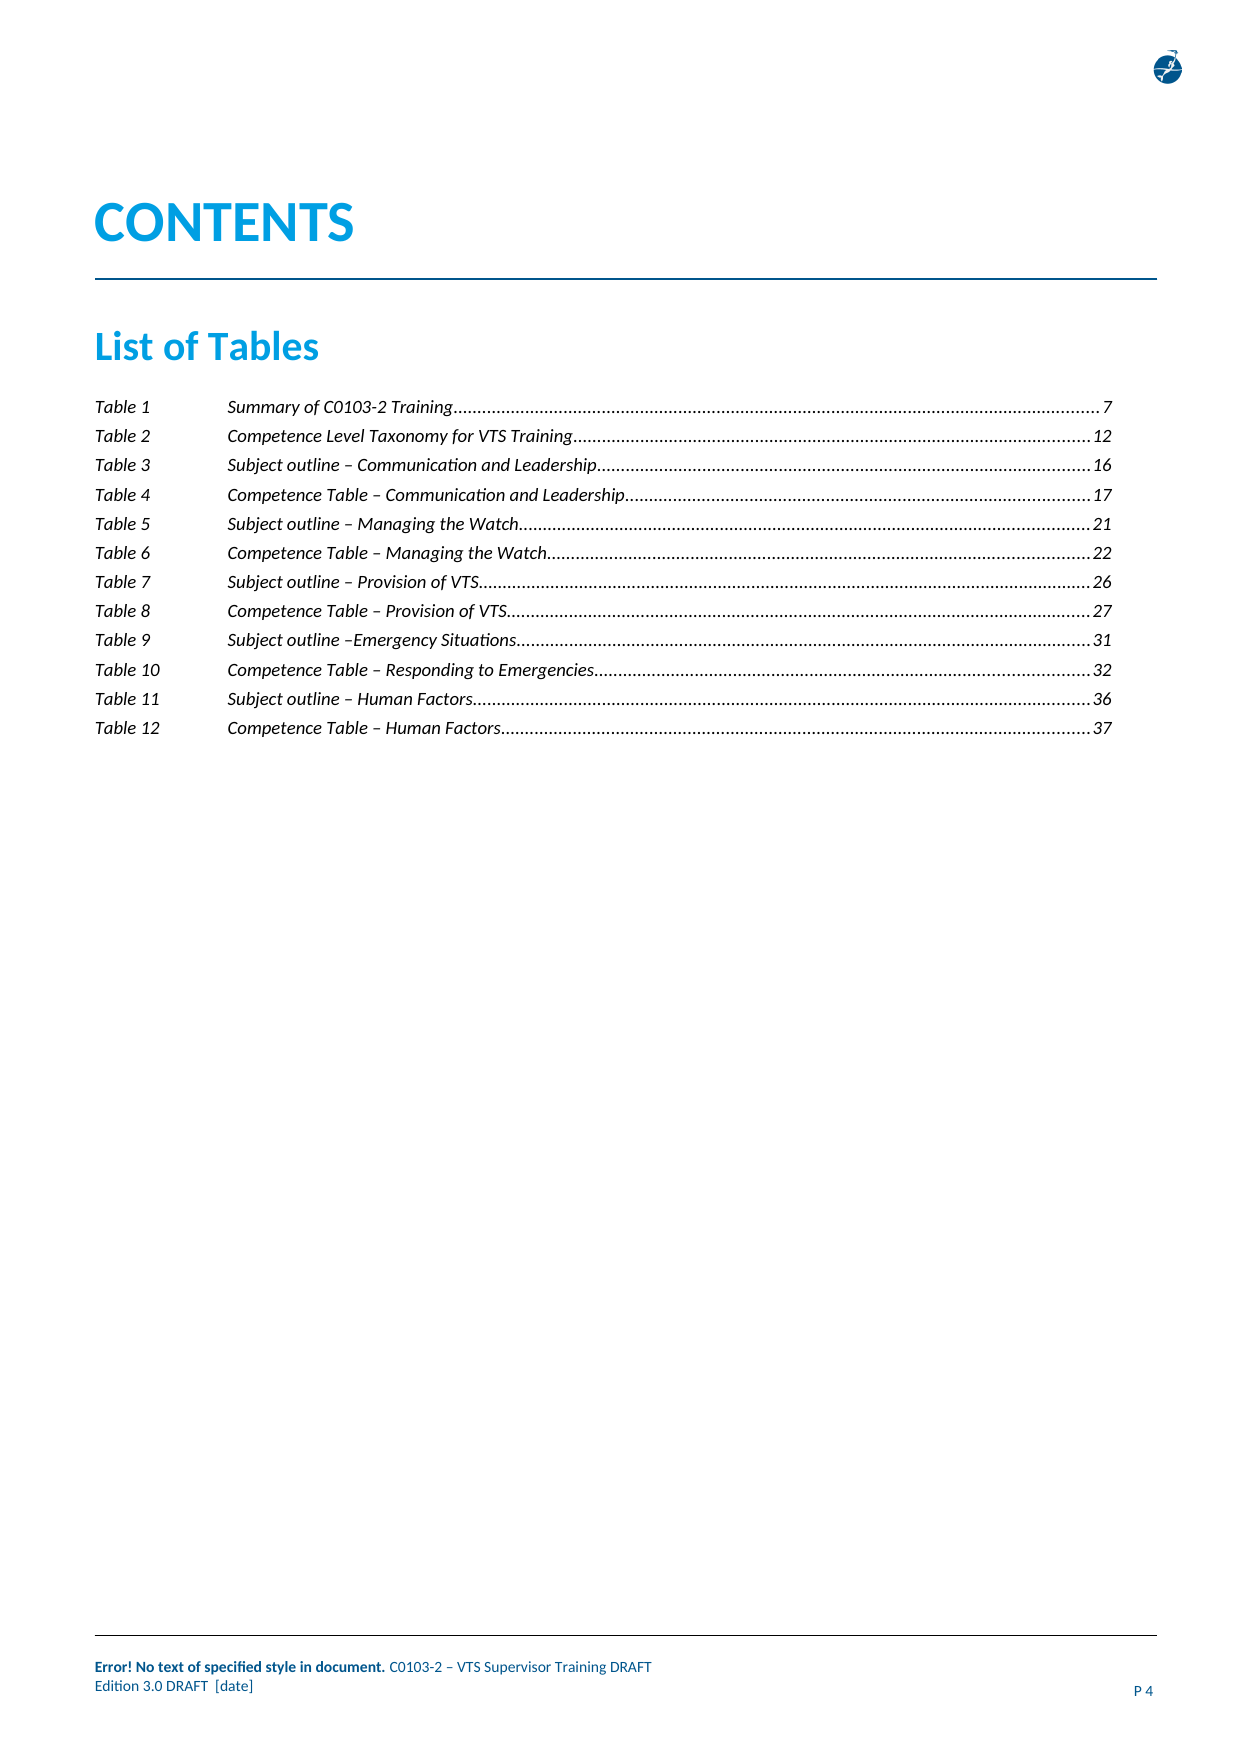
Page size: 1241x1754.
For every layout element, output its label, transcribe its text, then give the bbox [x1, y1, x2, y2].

text Table 8 Competence Table – Provision of VTS 27 [94, 599, 1157, 622]
picture [1122, 0, 1241, 119]
text Table 12 Competence Table – Human Factors 37 [94, 716, 1157, 739]
text Table 3 Subject outline – Communication and Leadership 16 [94, 454, 1157, 477]
text Table 11 Subject outline – Human Factors 36 [94, 687, 1157, 710]
text Table 2 Competence Level Taxonomy for VTS Training 12 [94, 424, 1157, 447]
text Table 10 Competence Table – Responding to Emergencies 32 [94, 658, 1157, 681]
text Table 6 Competence Table – Managing the Watch 22 [94, 541, 1157, 564]
text Table 7 Subject outline – Provision of VTS 26 [94, 570, 1157, 593]
text Table 5 Subject outline – Managing the Watch 21 [94, 512, 1157, 535]
list List of Tables [94, 319, 1157, 370]
text Table 9 Subject outline –Emergency Situations 31 [94, 629, 1157, 652]
text Table 1 Summary of C0103-2 Training 7 [94, 395, 1157, 418]
text Table 4 Competence Table – Communication and Leadership 17 [94, 483, 1157, 506]
